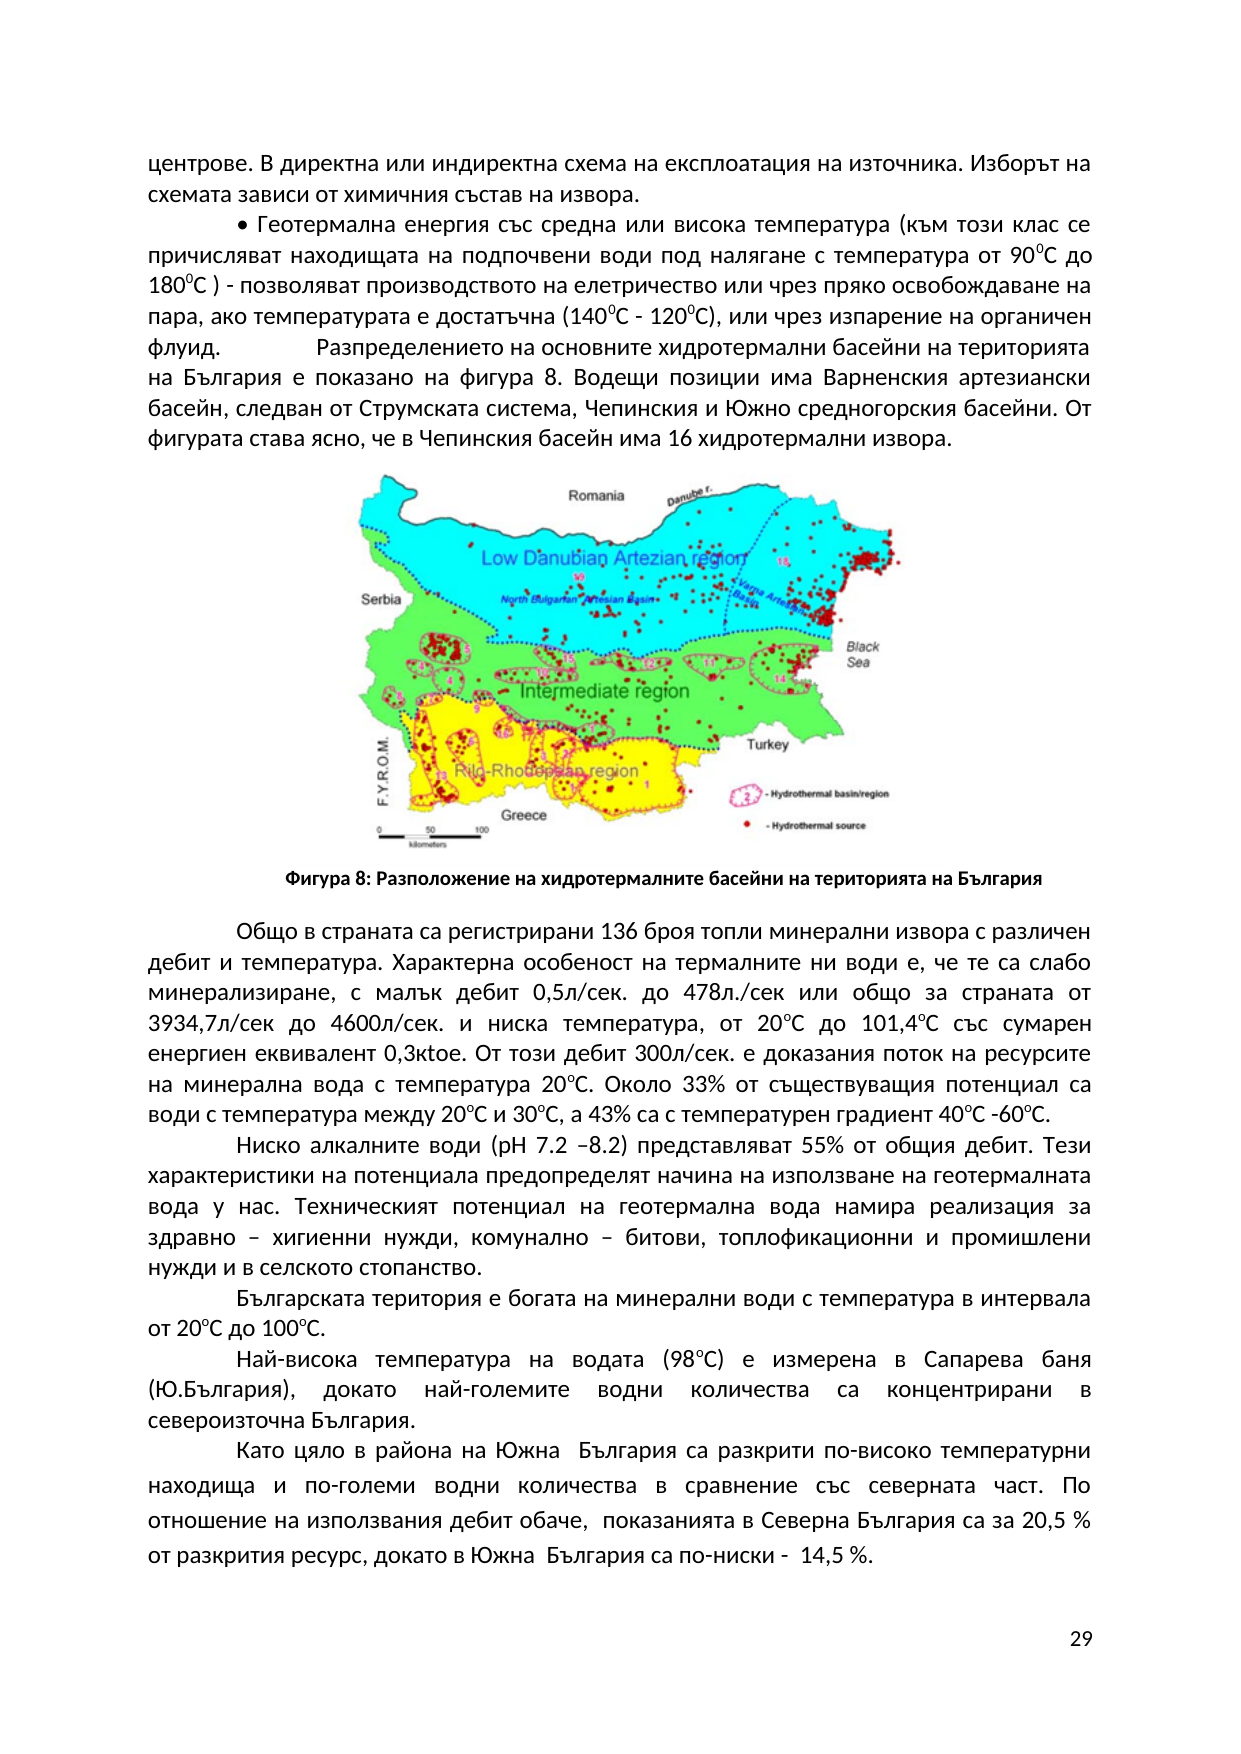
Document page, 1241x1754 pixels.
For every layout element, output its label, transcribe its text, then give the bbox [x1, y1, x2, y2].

text • Геотермална енергия със средна или висока температура (към този клас се причисляват находищата на подпочвени води под налягане с температура от 900С до 1800С ) - позволяват производството на елетричество или чрез пряко освобождаване на пара, ако температурата е достатъчна (1400С - 1200С), или чрез изпарение на органичен флуид. Разпределението на основните хидротермални басейни на територията на България е показано на фигура 8. Водещи позиции има Варненския артезиански басейн, следван от Струмската система, Чепинския и Южно средногорския басейни. От фигурата става ясно, че в Чепинския басейн има 16 хидротермални извора. [148, 209, 1093, 453]
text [148, 148, 1093, 209]
text Най-висока температура на водата (98oC) е измерена в Сапарева баня (Ю.България), докато най-големите водни количества са концентрирани в североизточна България. [148, 1343, 1093, 1434]
text Фигура 8: Разположение на хидротермалните басейни на територията на България [148, 865, 1093, 891]
text Българската територия е богата на минерални води с температура в интервала от 20oC до 100oC. [148, 1282, 1093, 1343]
text Общо в страната са регистрирани 136 броя топли минерални извора с различен дебит и температура. Характерна особеност на термалните ни води е, че те са слабо минерализиране, с малък дебит 0,5л/сек. до 478л./сек или общо за страната от 3934,7л/сек до 4600л/сек. и ниска температура, от 20оС до 101,4оС със сумарен енергиен еквивалент 0,3кtoe. От този дебит 300л/сек. е доказания поток на ресурсите на минерална вода с температура 20оС. Около 33% от съществуващия потенциал са води с температура между 20оС и 30оС, а 43% са с температурен градиент 40оС -60оС. [148, 915, 1093, 1129]
text Като цяло в района на Южна България са разкрити по-високо температурни находища и по-големи водни количества в сравнение със северната част. По отношение на използвания дебит обаче, показанията в Северна България са за 20,5 % от разкрития ресурс, докато в Южна България са по-ниски - 14,5 %. [148, 1434, 1093, 1570]
picture [296, 452, 944, 866]
text Ниско алкалните води (pH 7.2 –8.2) представляват 55% от общия дебит. Тези характеристики на потенциала предопределят начина на използване на геотермалната вода у нас. Техническият потенциал на геотермална вода намира реализация за здравно – хигиенни нужди, комунално – битови, топлофикационни и промишлени нужди и в селското стопанство. [148, 1129, 1093, 1282]
